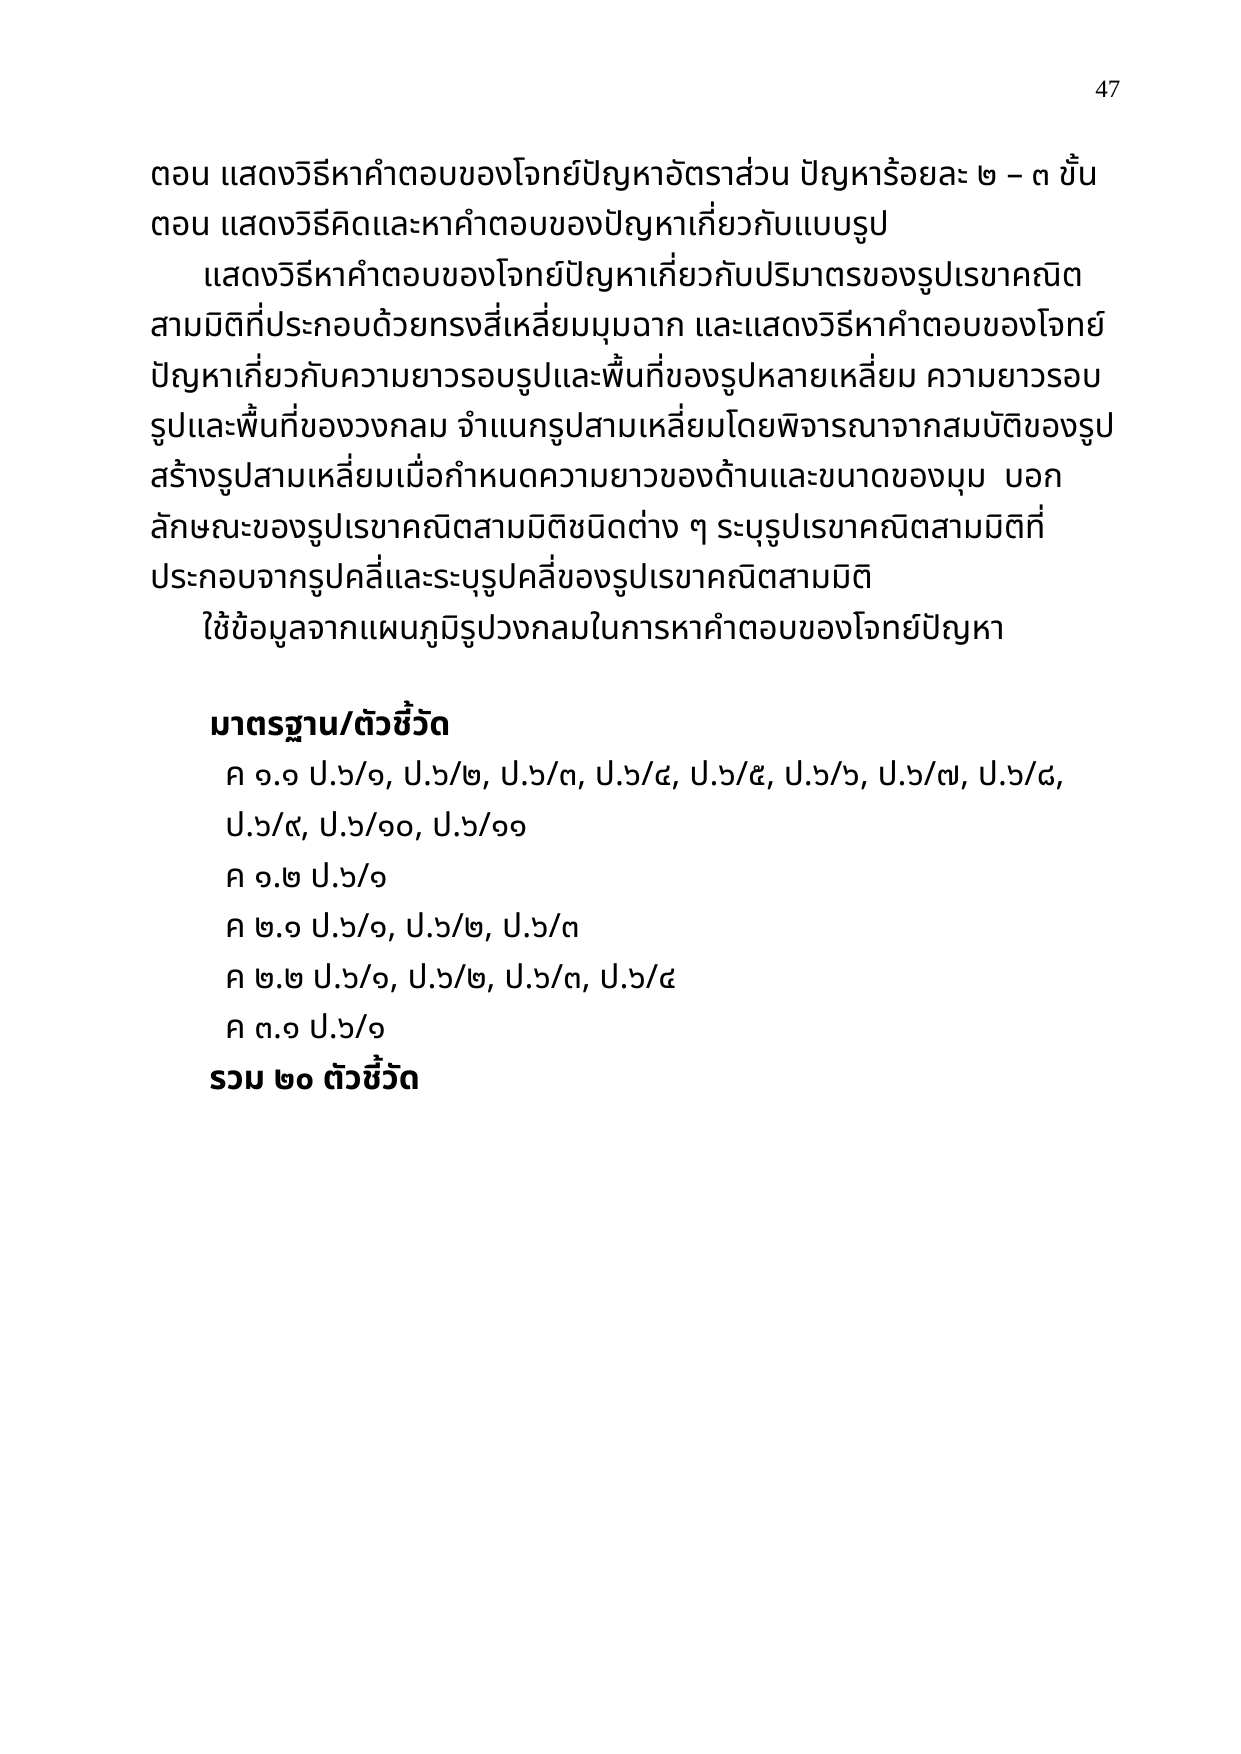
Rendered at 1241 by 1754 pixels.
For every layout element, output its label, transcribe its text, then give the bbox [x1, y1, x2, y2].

text ค ๒.๒ ป.๖/๑, ป.๖/๒, ป.๖/๓, ป.๖/๔ ค ๓.๑ ป.๖/๑ [225, 953, 1120, 1054]
text แสดงวิธีหาคำตอบของโจทย์ปัญหาเกี่ยวกับปริมาตรของรูปเรขาคณิตสามมิติที่ประกอบด้วยทรงสี่เหลี่ยมมุมฉาก และแสดงวิธีหาคำตอบของโจทย์ปัญหาเกี่ยวกับความยาวรอบรูปและพื้นที่ของรูปหลายเหลี่ยม ความยาวรอบรูปและพื้นที่ของวงกลม จำแนกรูปสามเหลี่ยมโดยพิจารณาจากสมบัติของรูป สร้างรูปสามเหลี่ยมเมื่อกำหนดความยาวของด้านและขนาดของมุม บอกลักษณะของรูปเรขาคณิตสามมิติชนิดต่าง ๆ ระบุรูปเรขาคณิตสามมิติที่ประกอบจากรูปคลี่และระบุรูปคลี่ของรูปเรขาคณิตสามมิติ [150, 251, 1120, 604]
text ค ๒.๑ ป.๖/๑, ป.๖/๒, ป.๖/๓ [150, 902, 1120, 953]
text ค ๑.๑ ป.๖/๑, ป.๖/๒, ป.๖/๓, ป.๖/๔, ป.๖/๕, ป.๖/๖, ป.๖/๗, ป.๖/๘, ป.๖/๙, ป.๖/๑๐, ป.๖/๑๑ [225, 750, 1120, 851]
text ค ๑.๒ ป.๖/๑ [225, 851, 1120, 902]
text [150, 150, 1120, 251]
text มาตรฐาน/ตัวชี้วัด [150, 699, 1120, 750]
text รวม ๒๐ ตัวชี้วัด [150, 1054, 1120, 1104]
text ใช้ข้อมูลจากแผนภูมิรูปวงกลมในการหาคำตอบของโจทย์ปัญหา [150, 604, 1120, 654]
